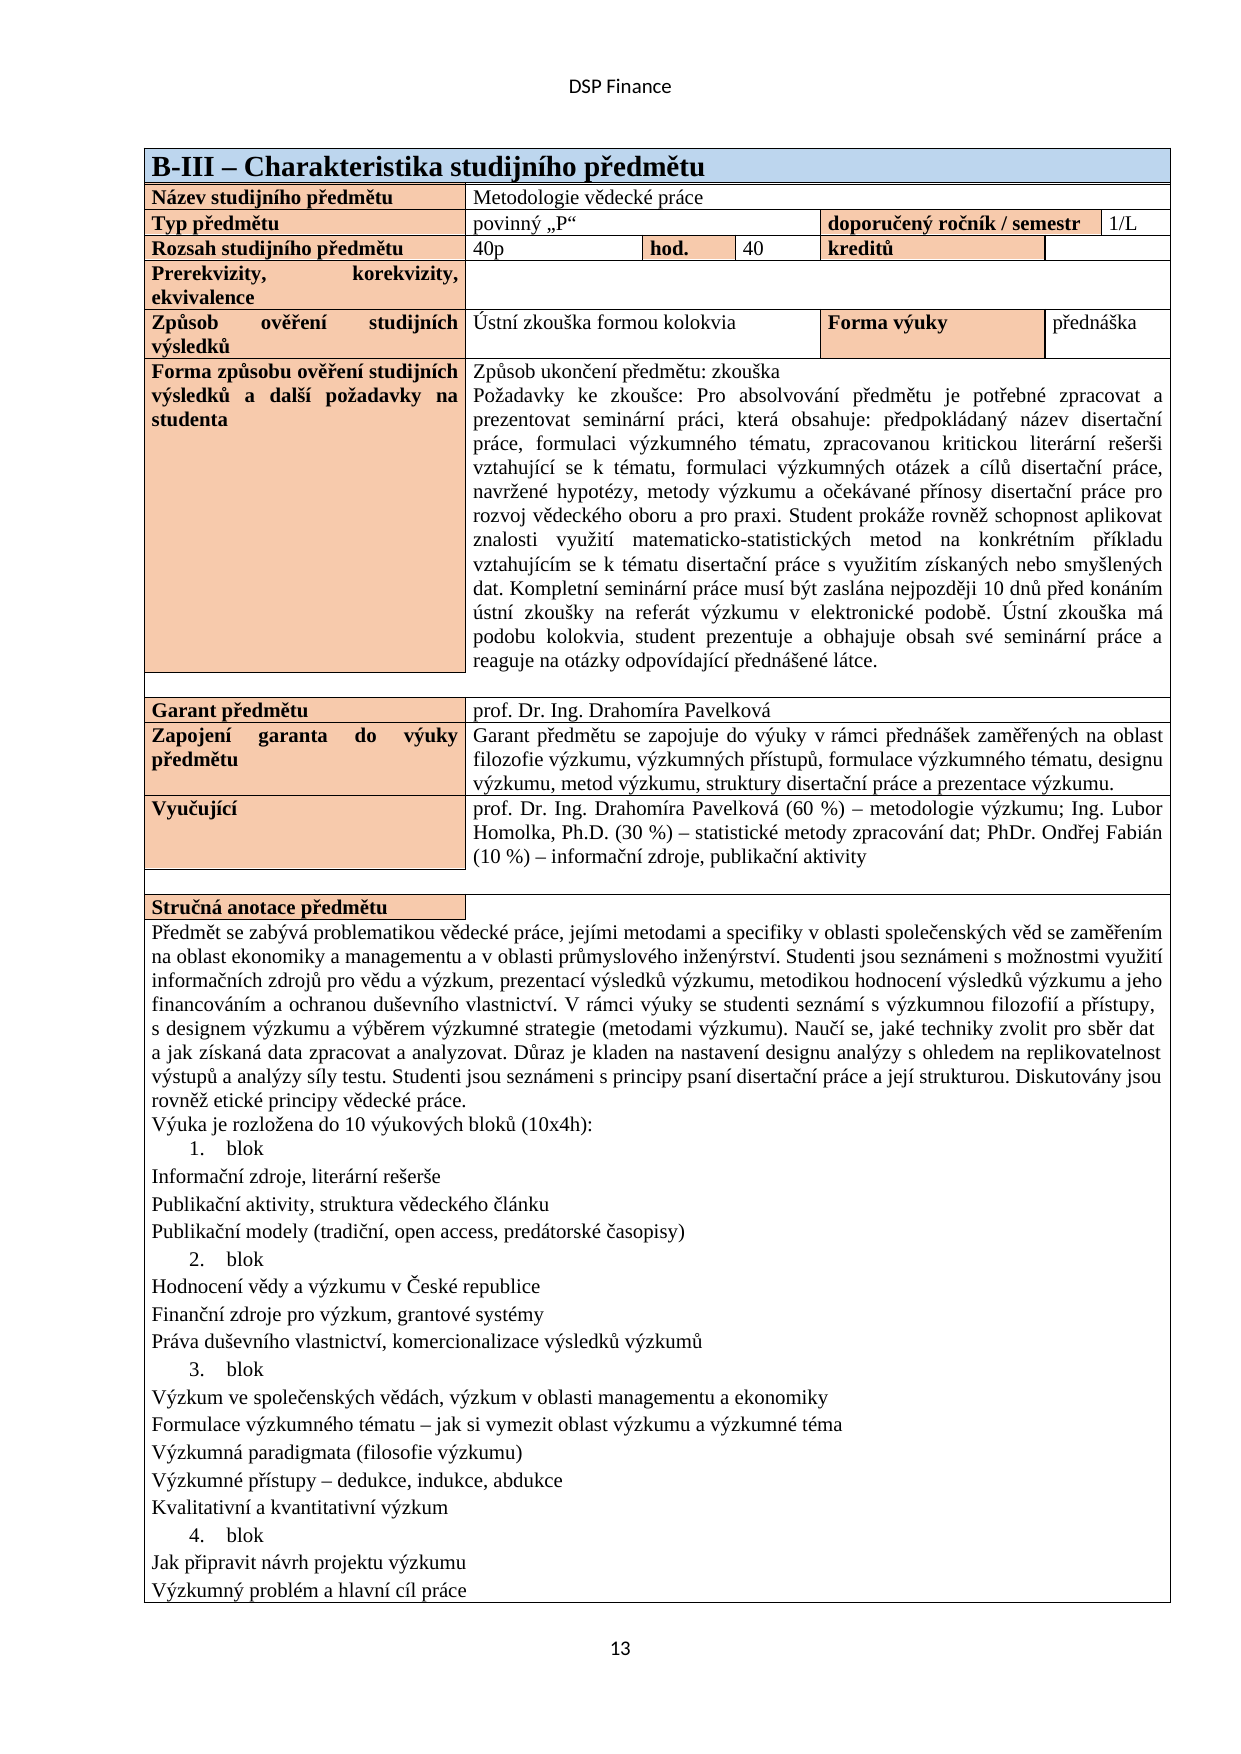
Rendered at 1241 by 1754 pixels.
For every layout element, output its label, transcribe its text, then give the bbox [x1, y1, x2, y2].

table_cell Zapojení garanta do výuky předmětu [145, 723, 465, 795]
table_cell povinný „P“ [466, 210, 820, 234]
table_cell 1/L [1102, 210, 1170, 234]
table_cell Stručná anotace předmětu [145, 895, 465, 919]
table_cell prof. Dr. Ing. Drahomíra Pavelková (60 %) – metodologie výzkumu; Ing. Lubor Homolka, Ph.D. (30 %) – statistické metody zpracování dat; PhDr. Ondřej Fabián (10 %) – informační zdroje, publikační aktivity [466, 796, 1170, 868]
table_cell Ústní zkouška formou kolokvia [466, 310, 820, 358]
table_cell Rozsah studijního předmětu [145, 236, 465, 259]
table_cell Vyučující [145, 796, 465, 868]
table_cell [466, 261, 1170, 309]
table_cell [1046, 236, 1170, 259]
table_cell Způsob ukončení předmětu: zkouška Požadavky ke zkoušce: Pro absolvování předmětu je potřebné zpracovat a prezentovat seminární práci, která obsahuje: předpokládaný název disertační práce, formulaci výzkumného tématu, zpracovanou kritickou literární rešerši vztahující se k tématu, formulaci výzkumných otázek a cílů disertační práce, navržené hypotézy, metody výzkumu a očekávané přínosy disertační práce pro rozvoj vědeckého oboru a pro praxi. Student prokáže rovněž schopnost aplikovat znalosti využití matematicko-statistických metod na konkrétním příkladu vztahujícím se k tématu disertační práce s využitím získaných nebo smyšlených dat. Kompletní seminární práce musí být zaslána nejpozději 10 dnů před konáním ústní zkoušky na referát výzkumu v elektronické podobě. Ústní zkouška má podobu kolokvia, student prezentuje a obhajuje obsah své seminární práce a reaguje na otázky odpovídající přednášené látce. [466, 359, 1170, 672]
table_cell [145, 672, 1170, 697]
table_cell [145, 919, 1170, 1602]
table_cell Garant předmětu se zapojuje do výuky v rámci přednášek zaměřených na oblast filozofie výzkumu, výzkumných přístupů, formulace výzkumného tématu, designu výzkumu, metod výzkumu, struktury disertační práce a prezentace výzkumu. [466, 723, 1170, 795]
table_cell přednáška [1046, 310, 1170, 358]
table_cell [145, 869, 1170, 893]
table_cell 40 [736, 236, 820, 259]
table_header B-III – Charakteristika studijního předmětu [145, 149, 1170, 182]
table_cell Forma výuky [821, 310, 1044, 358]
table_cell [466, 895, 1170, 919]
table_cell hod. [643, 236, 735, 259]
table_cell 40p [466, 236, 642, 259]
table_cell Typ předmětu [145, 210, 465, 234]
table_cell Forma způsobu ověření studijních výsledků a další požadavky na studenta [145, 359, 465, 672]
table_cell Způsob ověření studijních výsledků [145, 310, 465, 358]
table_cell prof. Dr. Ing. Drahomíra Pavelková [466, 698, 1170, 722]
table_cell doporučený ročník / semestr [821, 210, 1101, 234]
table_cell kreditů [821, 236, 1044, 259]
table_cell Prerekvizity, korekvizity, ekvivalence [145, 261, 465, 309]
table_cell Metodologie vědecké práce [466, 185, 1170, 209]
table_cell Název studijního předmětu [145, 185, 465, 209]
table_cell Garant předmětu [145, 698, 465, 722]
